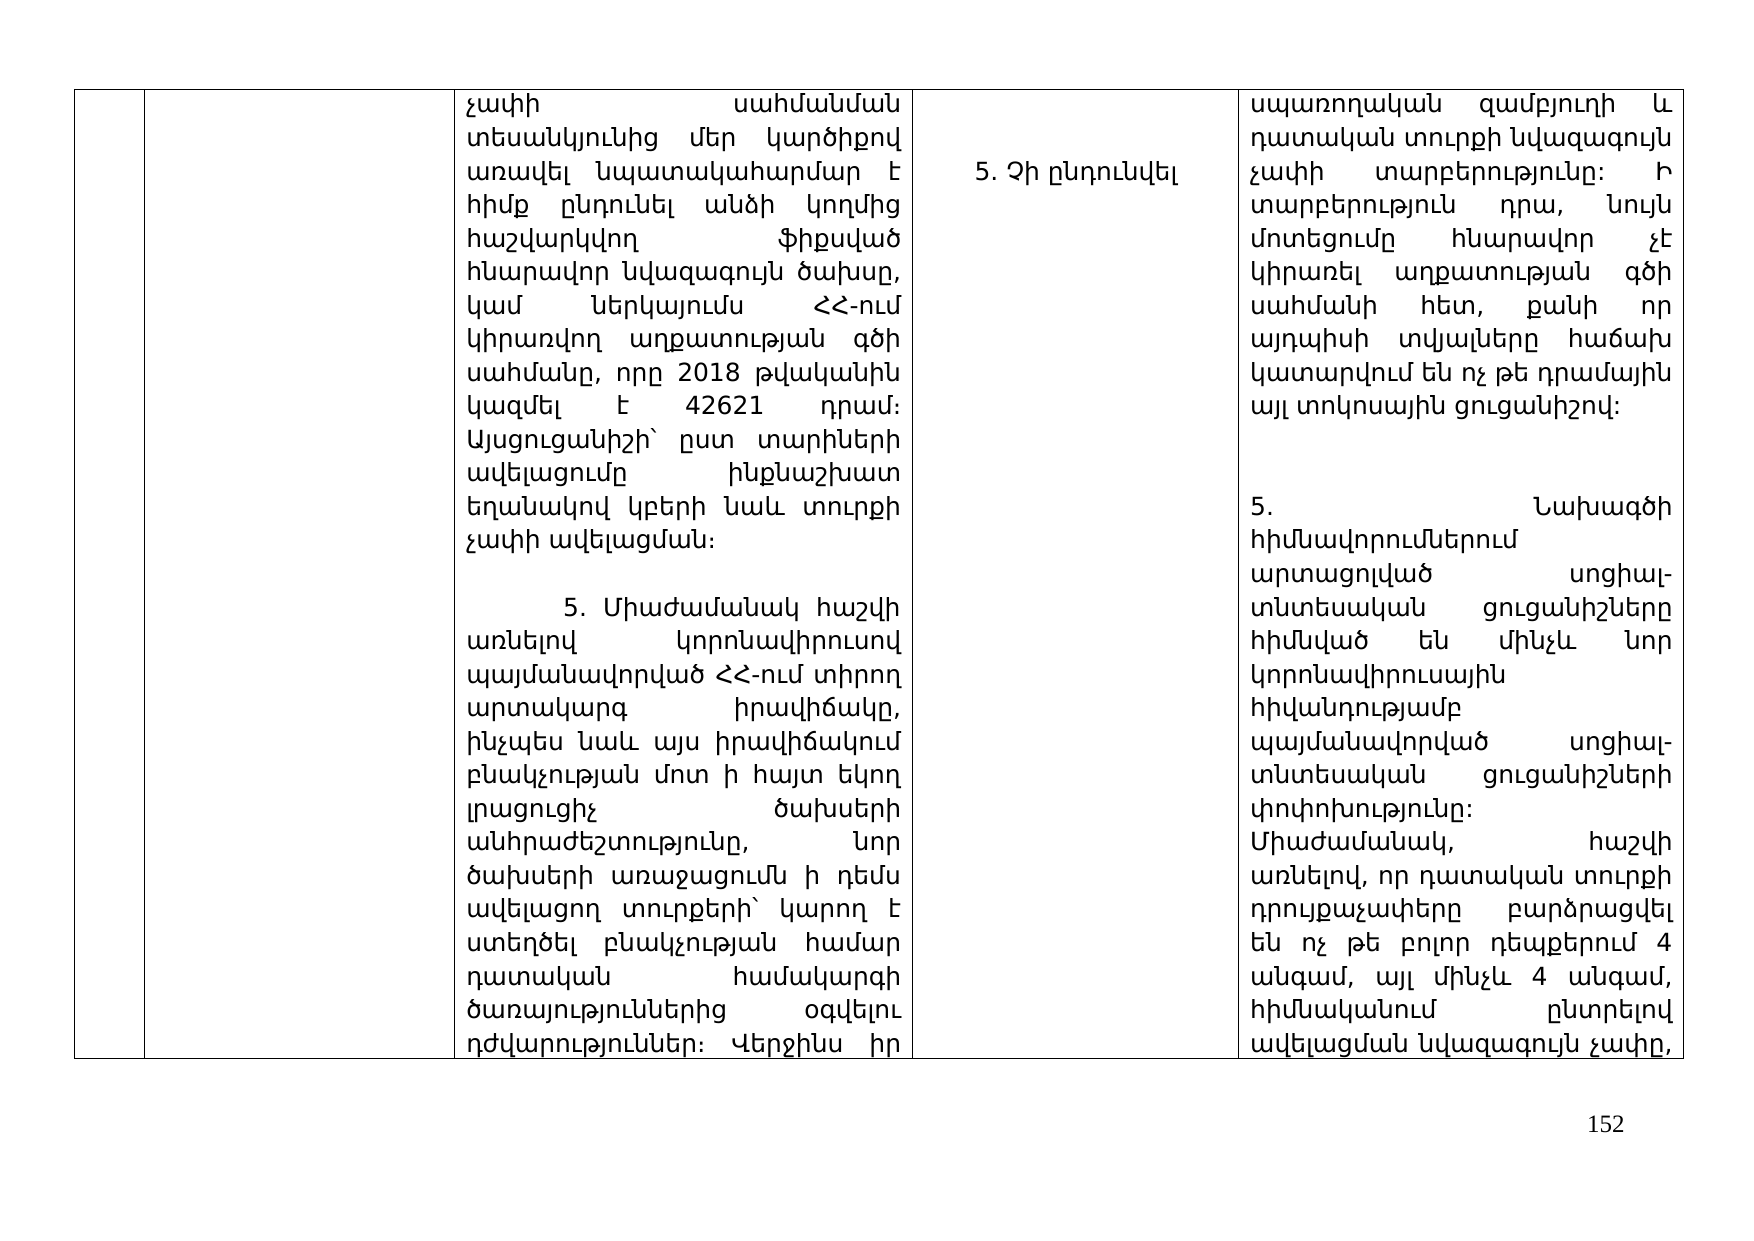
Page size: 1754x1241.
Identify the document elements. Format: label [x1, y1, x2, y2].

table_cell [913, 90, 1238, 1058]
table_cell [145, 90, 454, 1058]
table_cell [1239, 90, 1683, 1058]
table_cell [75, 90, 144, 1058]
table_cell [455, 90, 912, 1058]
